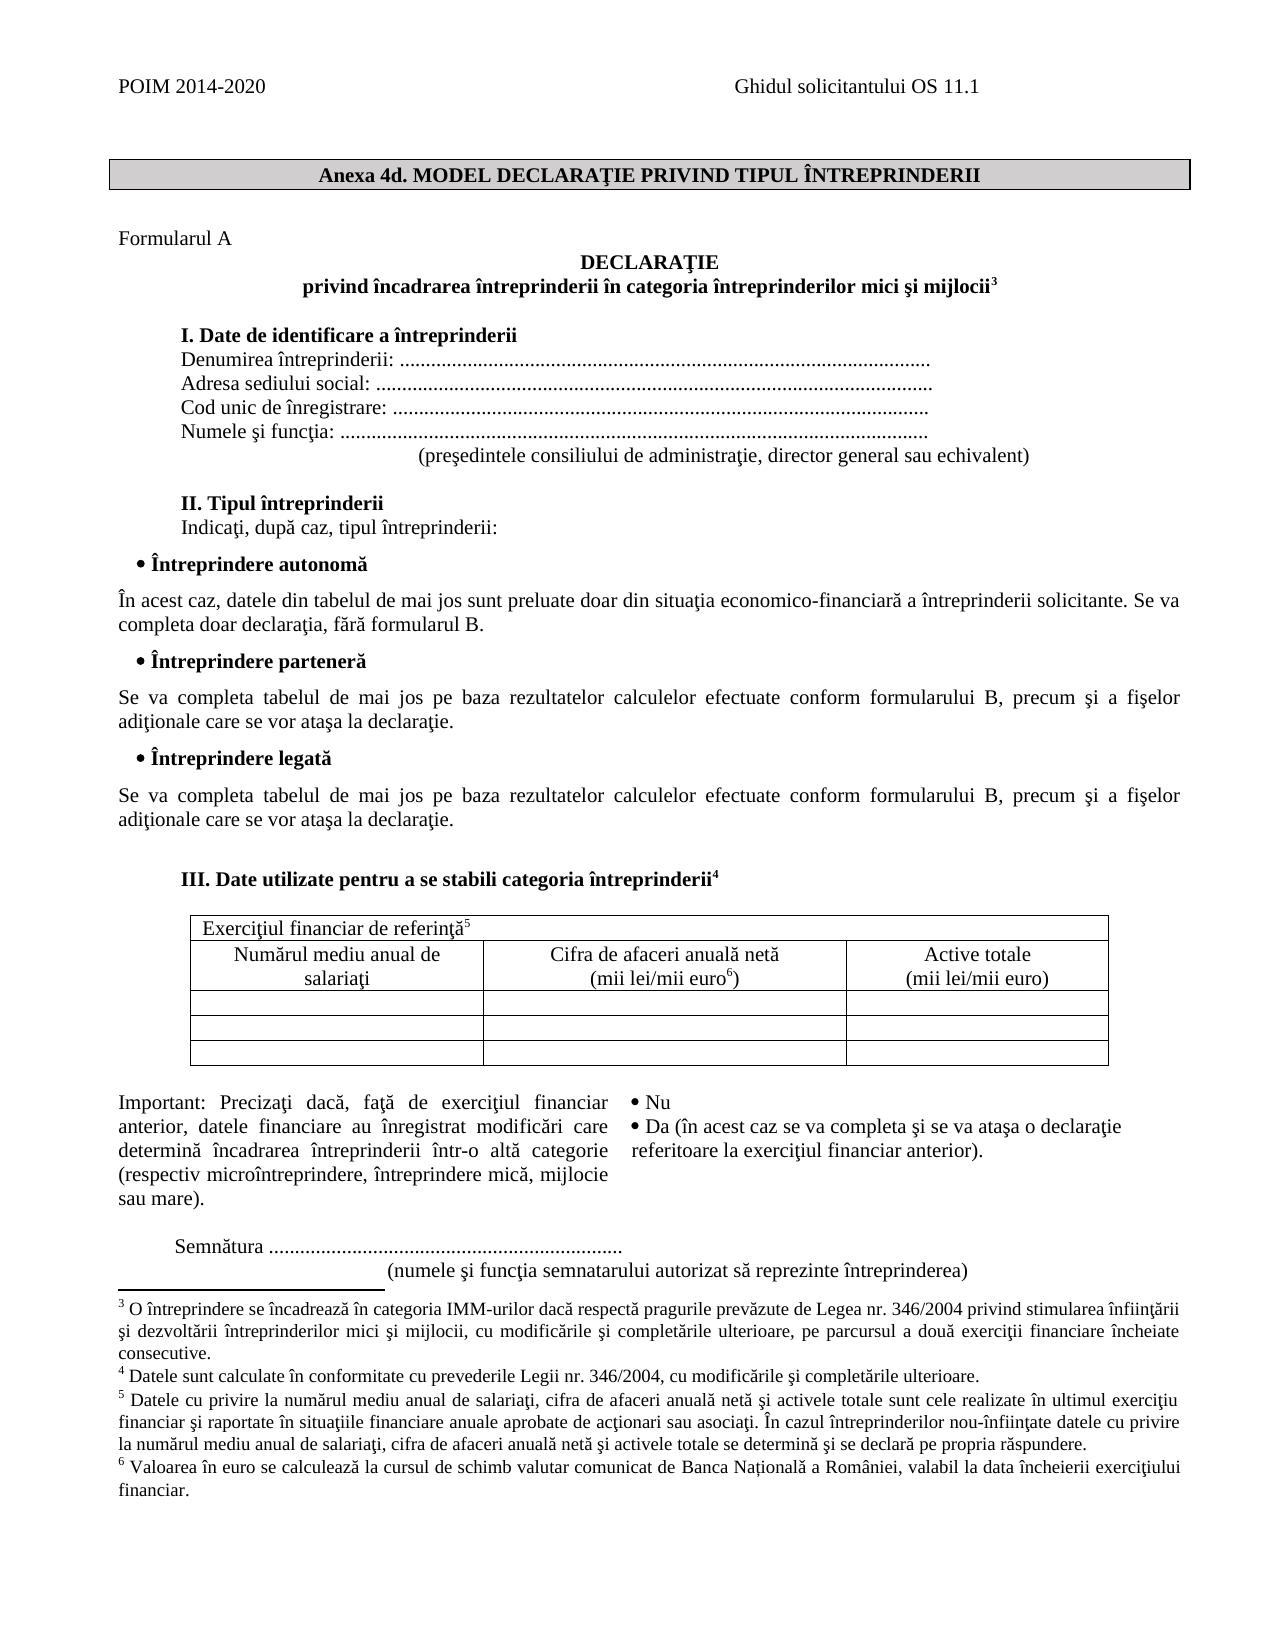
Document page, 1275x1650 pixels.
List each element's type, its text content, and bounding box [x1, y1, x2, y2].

table_cell [484, 1016, 846, 1040]
text Întreprindere autonomă [118, 552, 1181, 576]
table_cell [847, 991, 1108, 1015]
text (preşedintele consiliului de administraţie, director general sau echivalent) [118, 443, 1181, 467]
text III. Date utilizate pentru a se stabili categoria întreprinderii [118, 867, 1181, 891]
text Întreprindere legată [118, 746, 1181, 770]
text DECLARAŢIE [118, 250, 1181, 274]
text (numele şi funcţia semnatarului autorizat să reprezinte întreprinderea) [118, 1258, 1181, 1282]
table_header Nu Da (în acest caz se va completa şi se va ataşa o declaraţie referitoare la exerciţiul financiar anterior). [620, 1090, 1133, 1210]
table_cell Cifra de afaceri anuală netă (mii lei/mii euro) [484, 941, 846, 989]
text privind încadrarea întreprinderii în categoria întreprinderilor mici şi mijlocii [118, 274, 1181, 298]
table_header Important: Precizaţi dacă, faţă de exerciţiul financiar anterior, datele financiare au înregistrat modificări care determină încadrarea întreprinderii într-o altă categorie (respectiv microîntreprindere, întreprindere mică, mijlocie sau mare). [107, 1090, 620, 1210]
table_header Exerciţiul financiar de referinţă [191, 916, 1108, 940]
text Formularul A [118, 226, 1181, 250]
table_cell [847, 1016, 1108, 1040]
text Anexa 4d. MODEL DECLARAŢIE PRIVIND TIPUL ÎNTREPRINDERII [110, 160, 1189, 189]
text Cod unic de înregistrare: ....................................................................................................... [118, 395, 1181, 419]
table_cell [191, 1041, 483, 1065]
text Se va completa tabelul de mai jos pe baza rezultatelor calculelor efectuate conform formularului B, precum şi a fişelor adiţionale care se vor ataşa la declaraţie. [118, 685, 1181, 733]
table_cell [484, 991, 846, 1015]
table_cell [484, 1041, 846, 1065]
text Se va completa tabelul de mai jos pe baza rezultatelor calculelor efectuate conform formularului B, precum şi a fişelor adiţionale care se vor ataşa la declaraţie. [118, 782, 1181, 831]
text Indicaţi, după caz, tipul întreprinderii: [118, 515, 1181, 539]
text Adresa sediului social: ........................................................................................................... [118, 371, 1181, 395]
text În acest caz, datele din tabelul de mai jos sunt preluate doar din situaţia economico-financiară a întreprinderii solicitante. Se va completa doar declaraţia, fără formularul B. [118, 588, 1181, 636]
text Semnătura .................................................................... [118, 1234, 1181, 1258]
table_cell [191, 991, 483, 1015]
text II. Tipul întreprinderii [118, 491, 1181, 515]
text Numele şi funcţia: ................................................................................................................. [118, 419, 1181, 443]
table_cell Numărul mediu anual de salariaţi [191, 941, 483, 989]
text I. Date de identificare a întreprinderii [118, 322, 1181, 347]
text Denumirea întreprinderii: ...................................................................................................... [118, 347, 1181, 371]
text Întreprindere parteneră [118, 649, 1181, 673]
table_cell [847, 1041, 1108, 1065]
table_cell Active totale (mii lei/mii euro) [847, 941, 1108, 989]
table_cell [191, 1016, 483, 1040]
